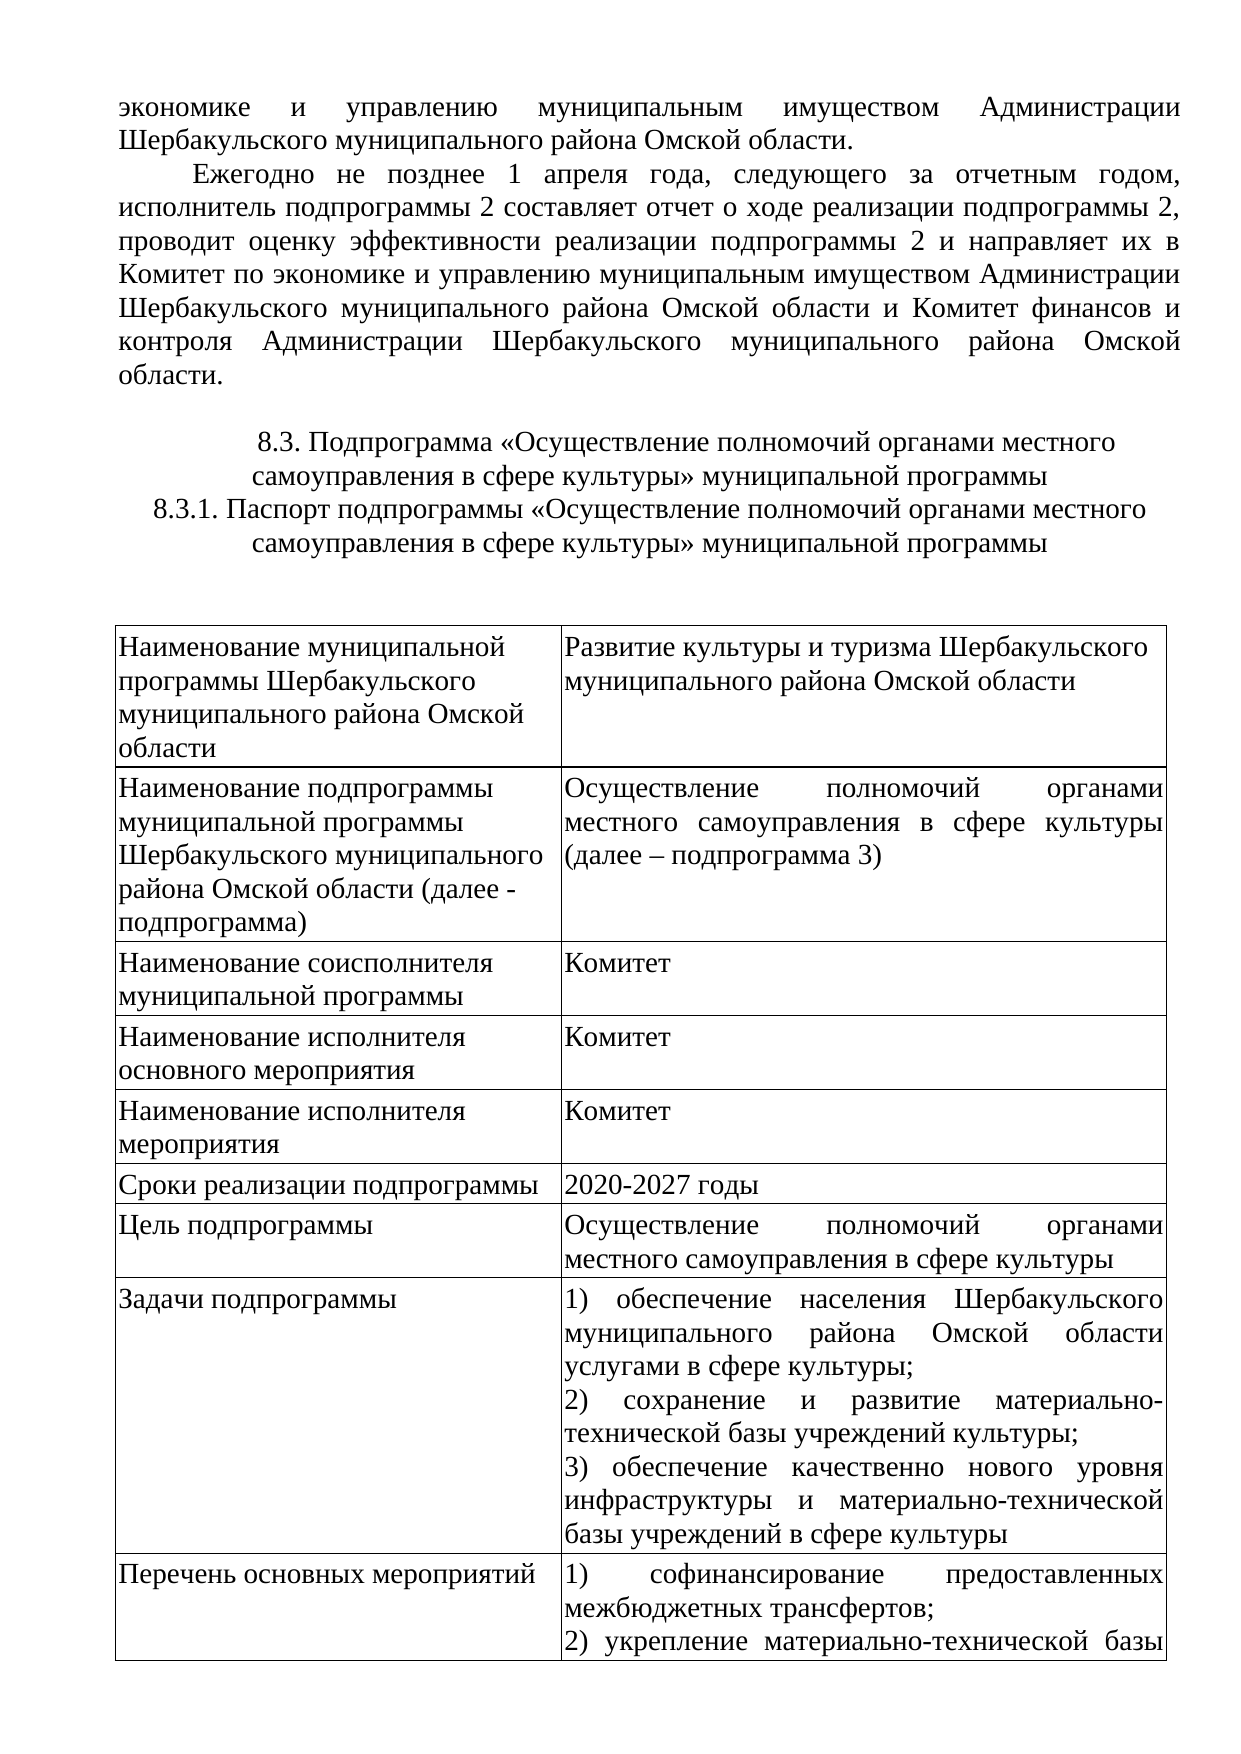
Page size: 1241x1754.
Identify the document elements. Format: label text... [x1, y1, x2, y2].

table_cell Задачи подпрограммы [116, 1278, 561, 1552]
table_cell Сроки реализации подпрограммы [116, 1164, 561, 1203]
table_cell Наименование подпрограммы муниципальной программы Шербакульского муниципального района Омской области (далее - подпрограмма) [116, 768, 561, 941]
table_cell Комитет [562, 1090, 1166, 1163]
table_header Развитие культуры и туризма Шербакульского муниципального района Омской области [562, 626, 1166, 766]
table_cell 2020-2027 годы [562, 1164, 1166, 1203]
text 8.3. Подпрограмма «Осуществление полномочий органами местного самоуправления в сфере культуры» муниципальной программы [118, 424, 1181, 491]
table_cell Наименование соисполнителя муниципальной программы [116, 942, 561, 1015]
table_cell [116, 1554, 561, 1660]
table_cell 1) обеспечение населения Шербакульского муниципального района Омской области услугами в сфере культуры; 2) сохранение и развитие материально-технической базы учреждений культуры; 3) обеспечение качественно нового уровня инфраструктуры и материально-технической базы учреждений в сфере культуры [562, 1278, 1166, 1552]
table_cell Осуществление полномочий органами местного самоуправления в сфере культуры [562, 1204, 1166, 1277]
table_cell Цель подпрограммы [116, 1204, 561, 1277]
table_header Наименование муниципальной программы Шербакульского муниципального района Омской области [116, 626, 561, 766]
table_cell Комитет [562, 1016, 1166, 1089]
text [118, 89, 1181, 156]
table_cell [562, 1554, 1166, 1660]
text 8.3.1. Паспорт подпрограммы «Осуществление полномочий органами местного самоуправления в сфере культуры» муниципальной программы [118, 491, 1181, 558]
text Ежегодно не позднее 1 апреля года, следующего за отчетным годом, исполнитель подпрограммы 2 составляет отчет о ходе реализации подпрограммы 2, проводит оценку эффективности реализации подпрограммы 2 и направляет их в Комитет по экономике и управлению муниципальным имуществом Администрации Шербакульского муниципального района Омской области и Комитет финансов и контроля Администрации Шербакульского муниципального района Омской области. [118, 156, 1181, 391]
table_cell Наименование исполнителя основного мероприятия [116, 1016, 561, 1089]
table_cell Комитет [562, 942, 1166, 1015]
table_cell Осуществление полномочий органами местного самоуправления в сфере культуры (далее – подпрограмма 3) [562, 768, 1166, 941]
table_cell Наименование исполнителя мероприятия [116, 1090, 561, 1163]
